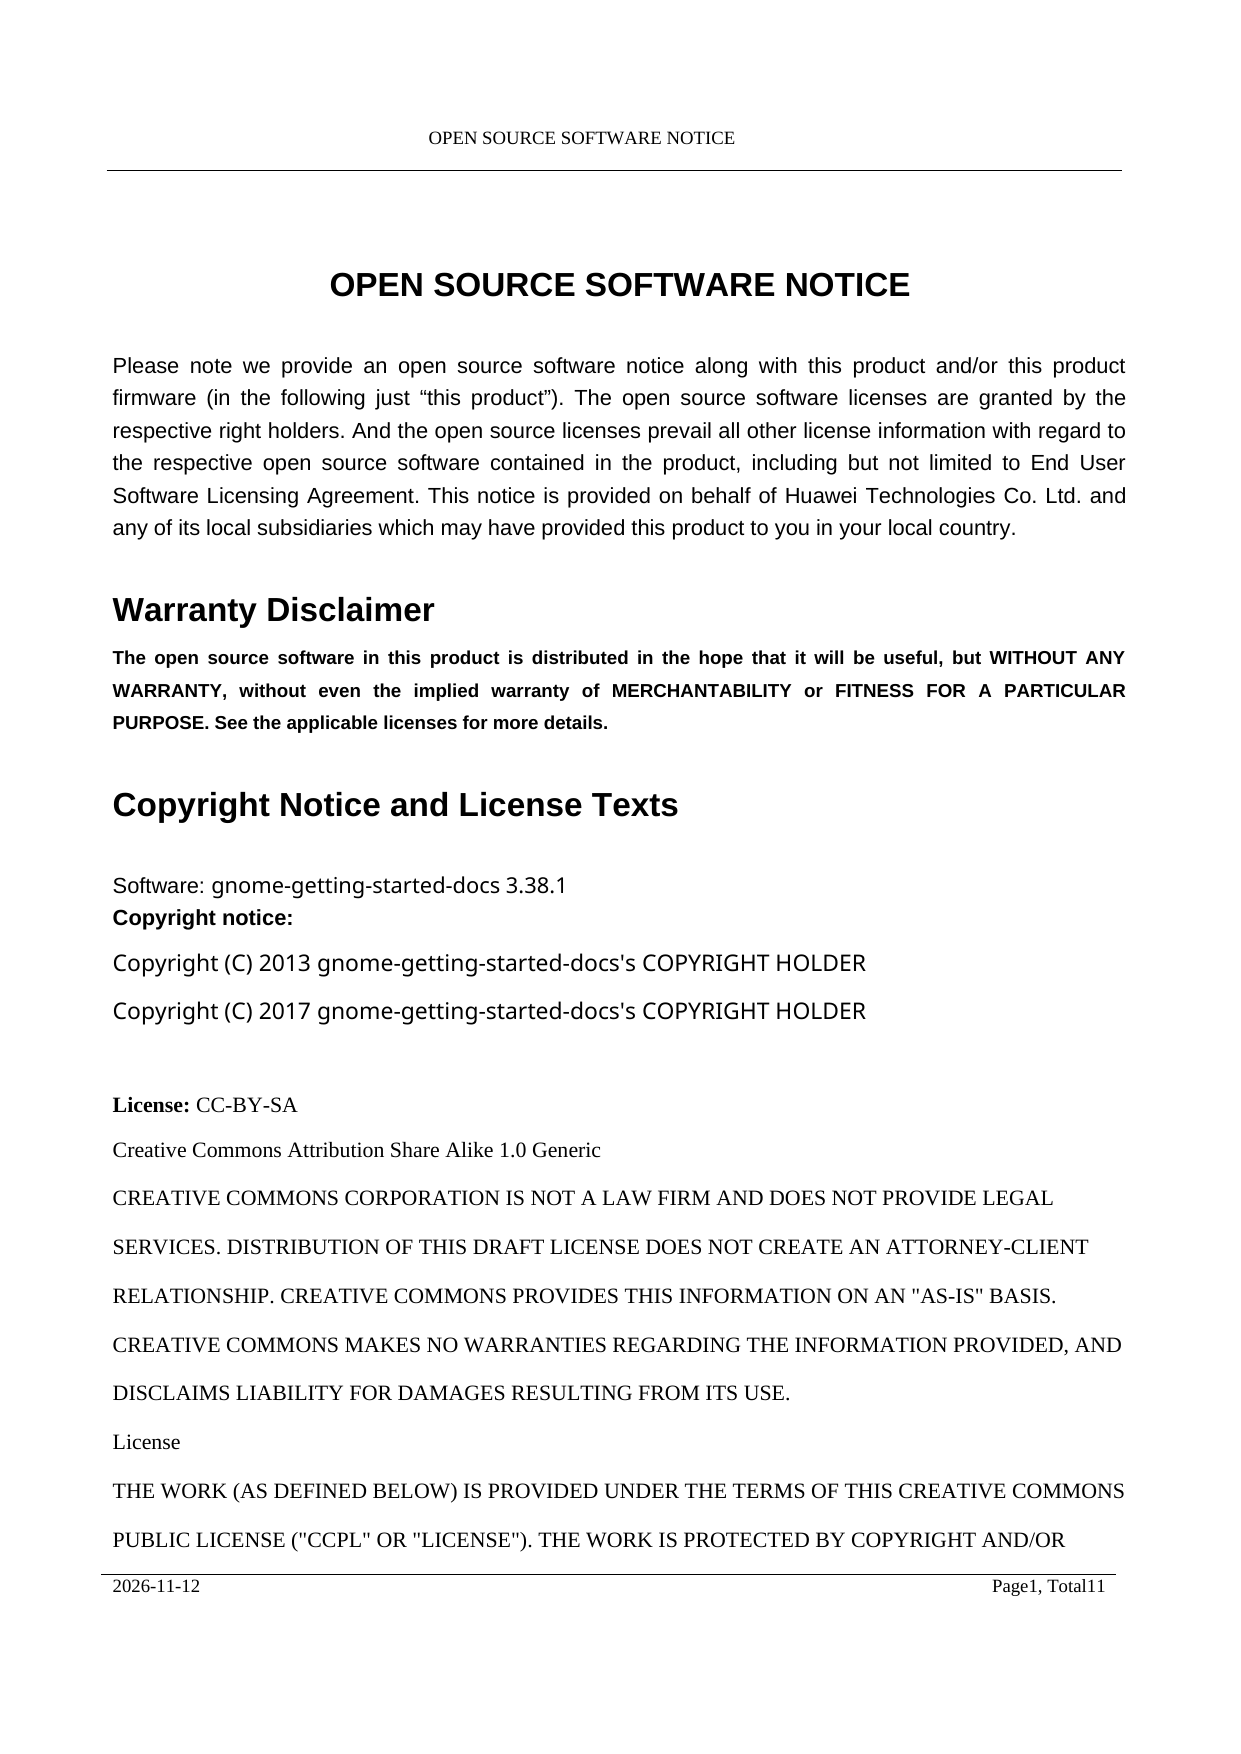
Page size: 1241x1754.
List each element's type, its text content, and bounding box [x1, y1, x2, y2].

text Warranty Disclaimer [112, 576, 1128, 641]
text Copyright (C) 2013 gnome-getting-started-docs's COPYRIGHT HOLDER [112, 947, 1128, 979]
text Copyright notice: [112, 901, 1128, 934]
text Copyright (C) 2017 gnome-getting-started-docs's COPYRIGHT HOLDER [112, 995, 1128, 1027]
text Software: gnome-getting-started-docs 3.38.1 [112, 869, 1128, 901]
text OPEN SOURCE SOFTWARE NOTICE [112, 251, 1128, 316]
text The open source software in this product is distributed in the hope that it will be useful, but WITHOUT ANY WARRANTY, without even the implied warranty of MERCHANTABILITY or FITNESS FOR A PARTICULAR PURPOSE. See the applicable licenses for more details. [112, 641, 1128, 739]
text Please note we provide an open source software notice along with this product and/or this product firmware (in the following just “this product”). The open source software licenses are granted by the respective right holders. And the open source licenses prevail all other license information with regard to the respective open source software contained in the product, including but not limited to End User Software Licensing Agreement. This notice is provided on behalf of Huawei Technologies Co. Ltd. and any of its local subsidiaries which may have provided this product to you in your local country. [112, 349, 1128, 544]
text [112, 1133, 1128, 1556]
text License: CC-BY-SA [112, 1088, 1128, 1120]
text Copyright Notice and License Texts [112, 771, 1128, 836]
